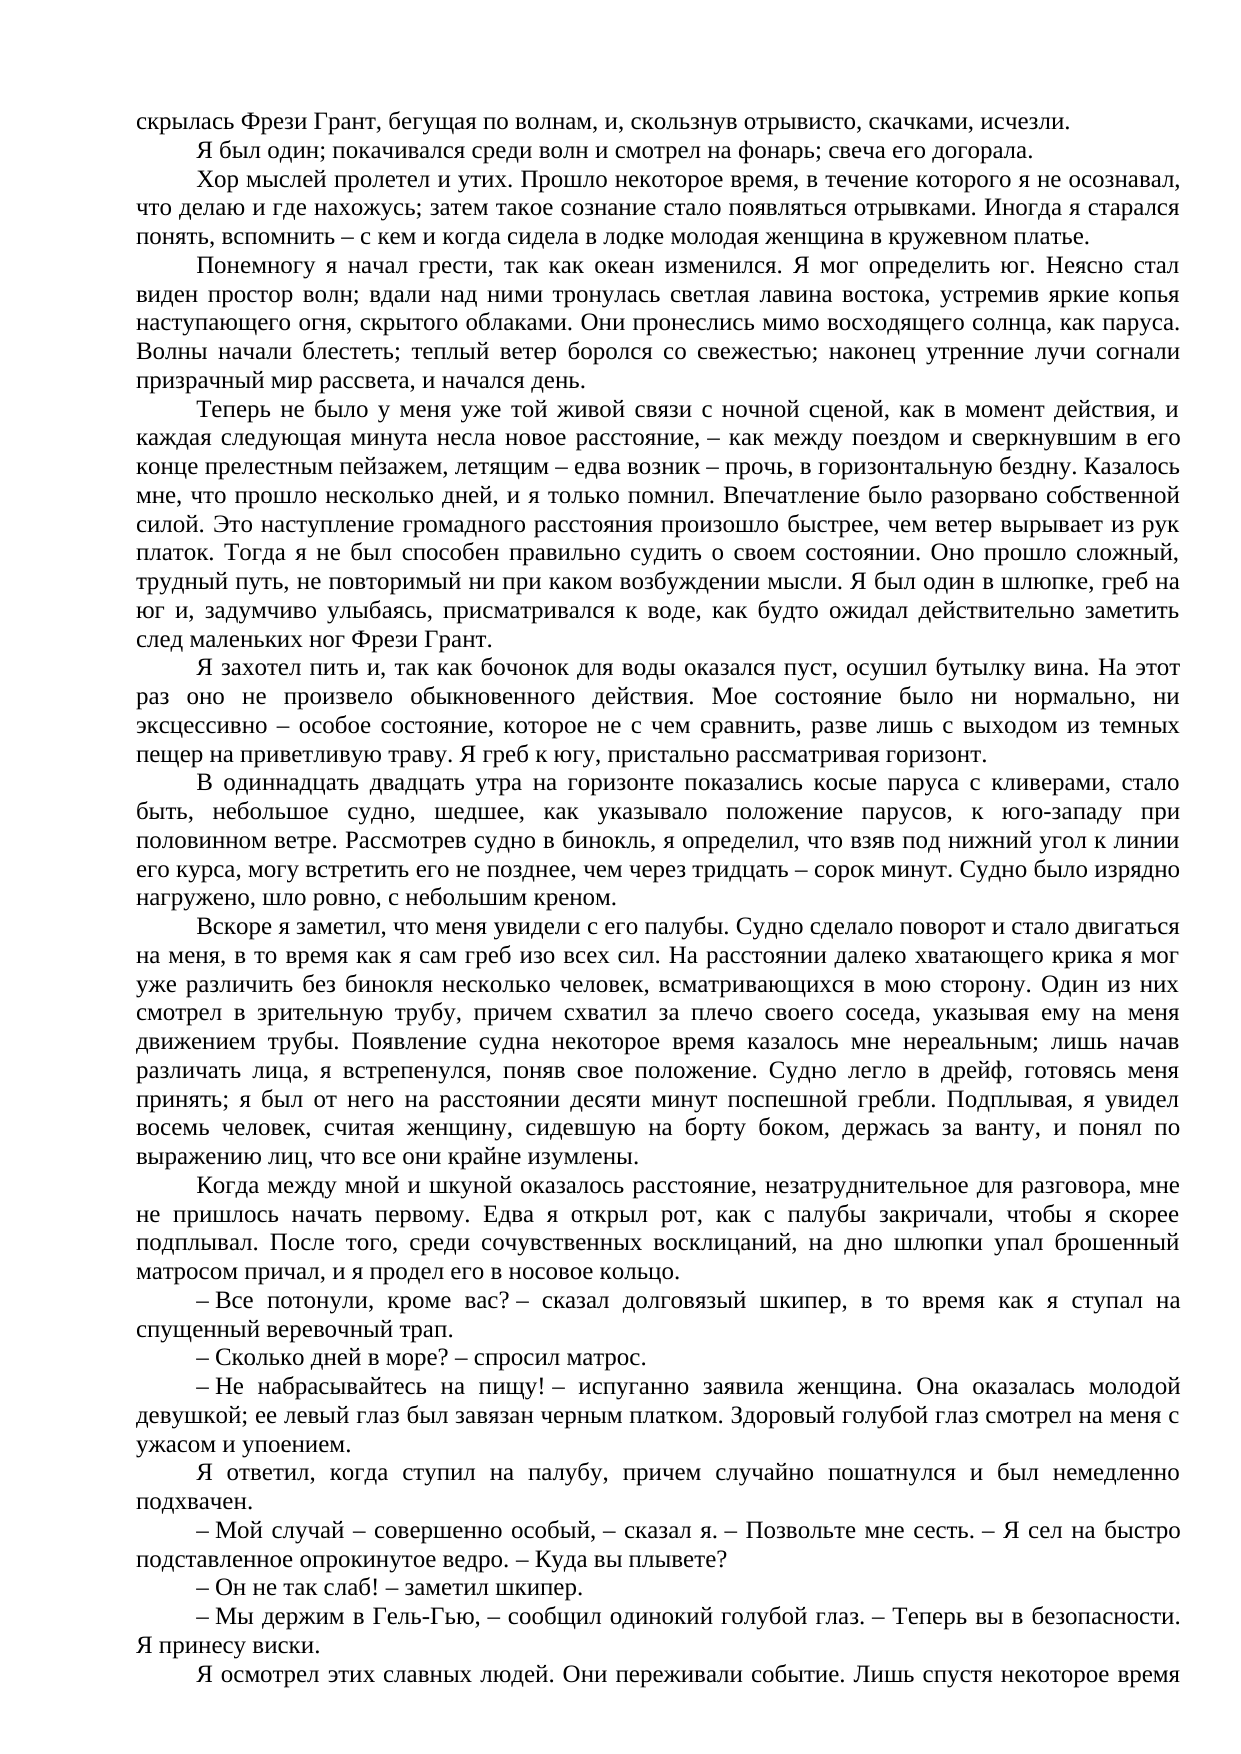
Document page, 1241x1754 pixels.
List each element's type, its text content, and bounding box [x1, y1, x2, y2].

text В одиннадцать двадцать утра на горизонте показались косые паруса с кливерами, стало быть, небольшое судно, шедшее, как указывало положение парусов, к юго-западу при половинном ветре. Рассмотрев судно в бинокль, я определил, что взяв под нижний угол к линии его курса, могу встретить его не позднее, чем через тридцать – сорок минут. Судно было изрядно нагружено, шло ровно, с небольшим креном. [136, 767, 1181, 911]
text Понемногу я начал грести, так как океан изменился. Я мог определить юг. Неясно стал виден простор волн; вдали над ними тронулась светлая лавина востока, устремив яркие копья наступающего огня, скрытого облаками. Они пронеслись мимо восходящего солнца, как паруса. Волны начали блестеть; теплый ветер боролся со свежестью; наконец утренние лучи согнали призрачный мир рассвета, и начался день. [136, 250, 1181, 394]
text – Сколько дней в море? – спросил матрос. [136, 1342, 1181, 1371]
text Когда между мной и шкуной оказалось расстояние, незатруднительное для разговора, мне не пришлось начать первому. Едва я открыл рот, как с палубы закричали, чтобы я скорее подплывал. После того, среди сочувственных восклицаний, на дно шлюпки упал брошенный матросом причал, и я продел его в носовое кольцо. [136, 1170, 1181, 1285]
text – Не набрасывайтесь на пищу! – испуганно заявила женщина. Она оказалась молодой девушкой; ее левый глаз был завязан черным платком. Здоровый голубой глаз смотрел на меня с ужасом и упоением. [136, 1371, 1181, 1457]
text – Он не так слаб! – заметил шкипер. [136, 1572, 1181, 1601]
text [136, 1659, 1181, 1687]
text – Мой случай – совершенно особый, – сказал я. – Позвольте мне сесть. – Я сел на быстро подставленное опрокинутое ведро. – Куда вы плывете? [136, 1515, 1181, 1572]
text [136, 106, 1181, 135]
text Вскоре я заметил, что меня увидели с его палубы. Судно сделало поворот и стало двигаться на меня, в то время как я сам греб изо всех сил. На расстоянии далеко хватающего крика я мог уже различить без бинокля несколько человек, всматривающихся в мою сторону. Один из них смотрел в зрительную трубу, причем схватил за плечо своего соседа, указывая ему на меня движением трубы. Появление судна некоторое время казалось мне нереальным; лишь начав различать лица, я встрепенулся, поняв свое положение. Судно легло в дрейф, готовясь меня принять; я был от него на расстоянии десяти минут поспешной гребли. Подплывая, я увидел восемь человек, считая женщину, сидевшую на борту боком, держась за ванту, и понял по выражению лиц, что все они крайне изумлены. [136, 911, 1181, 1170]
text – Все потонули, кроме вас? – сказал долговязый шкипер, в то время как я ступал на спущенный веревочный трап. [136, 1285, 1181, 1342]
text Хор мыслей пролетел и утих. Прошло некоторое время, в течение которого я не осознавал, что делаю и где нахожусь; затем такое сознание стало появляться отрывками. Иногда я старался понять, вспомнить – с кем и когда сидела в лодке молодая женщина в кружевном платье. [136, 164, 1181, 250]
text Я был один; покачивался среди волн и смотрел на фонарь; свеча его догорала. [136, 135, 1181, 164]
text Я захотел пить и, так как бочонок для воды оказался пуст, осушил бутылку вина. На этот раз оно не произвело обыкновенного действия. Мое состояние было ни нормально, ни эксцессивно – особое состояние, которое не с чем сравнить, разве лишь с выходом из темных пещер на приветливую траву. Я греб к югу, пристально рассматривая горизонт. [136, 652, 1181, 767]
text Теперь не было у меня уже той живой связи с ночной сценой, как в момент действия, и каждая следующая минута несла новое расстояние, – как между поездом и сверкнувшим в его конце прелестным пейзажем, летящим – едва возник – прочь, в горизонтальную бездну. Казалось мне, что прошло несколько дней, и я только помнил. Впечатление было разорвано собственной силой. Это наступление громадного расстояния произошло быстрее, чем ветер вырывает из рук платок. Тогда я не был способен правильно судить о своем состоянии. Оно прошло сложный, трудный путь, не повторимый ни при каком возбуждении мысли. Я был один в шлюпке, греб на юг и, задумчиво улыбаясь, присматривался к воде, как будто ожидал действительно заметить след маленьких ног Фрези Грант. [136, 394, 1181, 652]
text Я ответил, когда ступил на палубу, причем случайно пошатнулся и был немедленно подхвачен. [136, 1457, 1181, 1515]
text – Мы держим в Гель-Гью, – сообщил одинокий голубой глаз. – Теперь вы в безопасности. Я принесу виски. [136, 1601, 1181, 1659]
